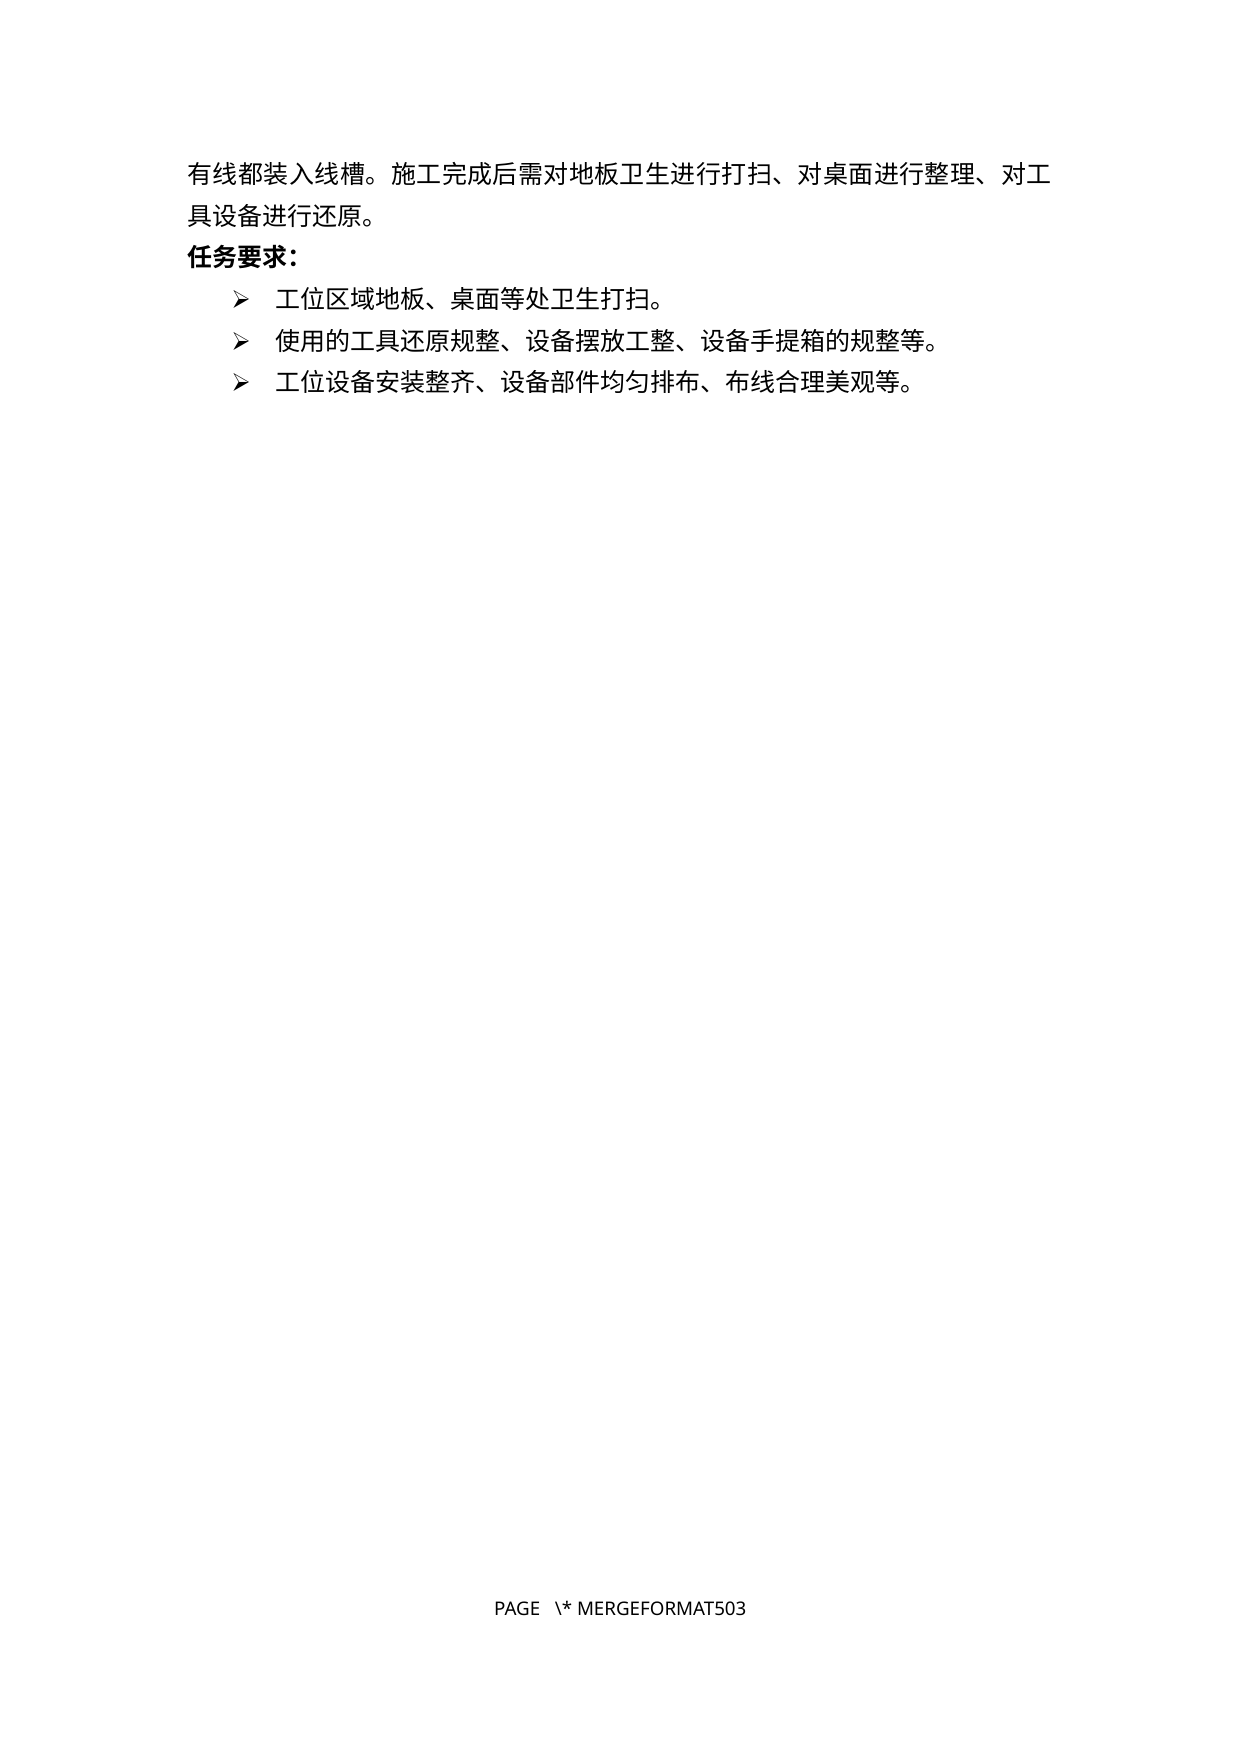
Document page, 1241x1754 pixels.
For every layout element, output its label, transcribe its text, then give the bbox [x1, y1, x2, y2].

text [187, 150, 1053, 233]
list 工位区域地板、桌面等处卫生打扫。 [231, 275, 1053, 317]
text 任务要求： [187, 233, 1053, 275]
list 使用的工具还原规整、设备摆放工整、设备手提箱的规整等。 [231, 317, 1053, 358]
list 工位设备安装整齐、设备部件均匀排布、布线合理美观等。 [231, 358, 1053, 400]
